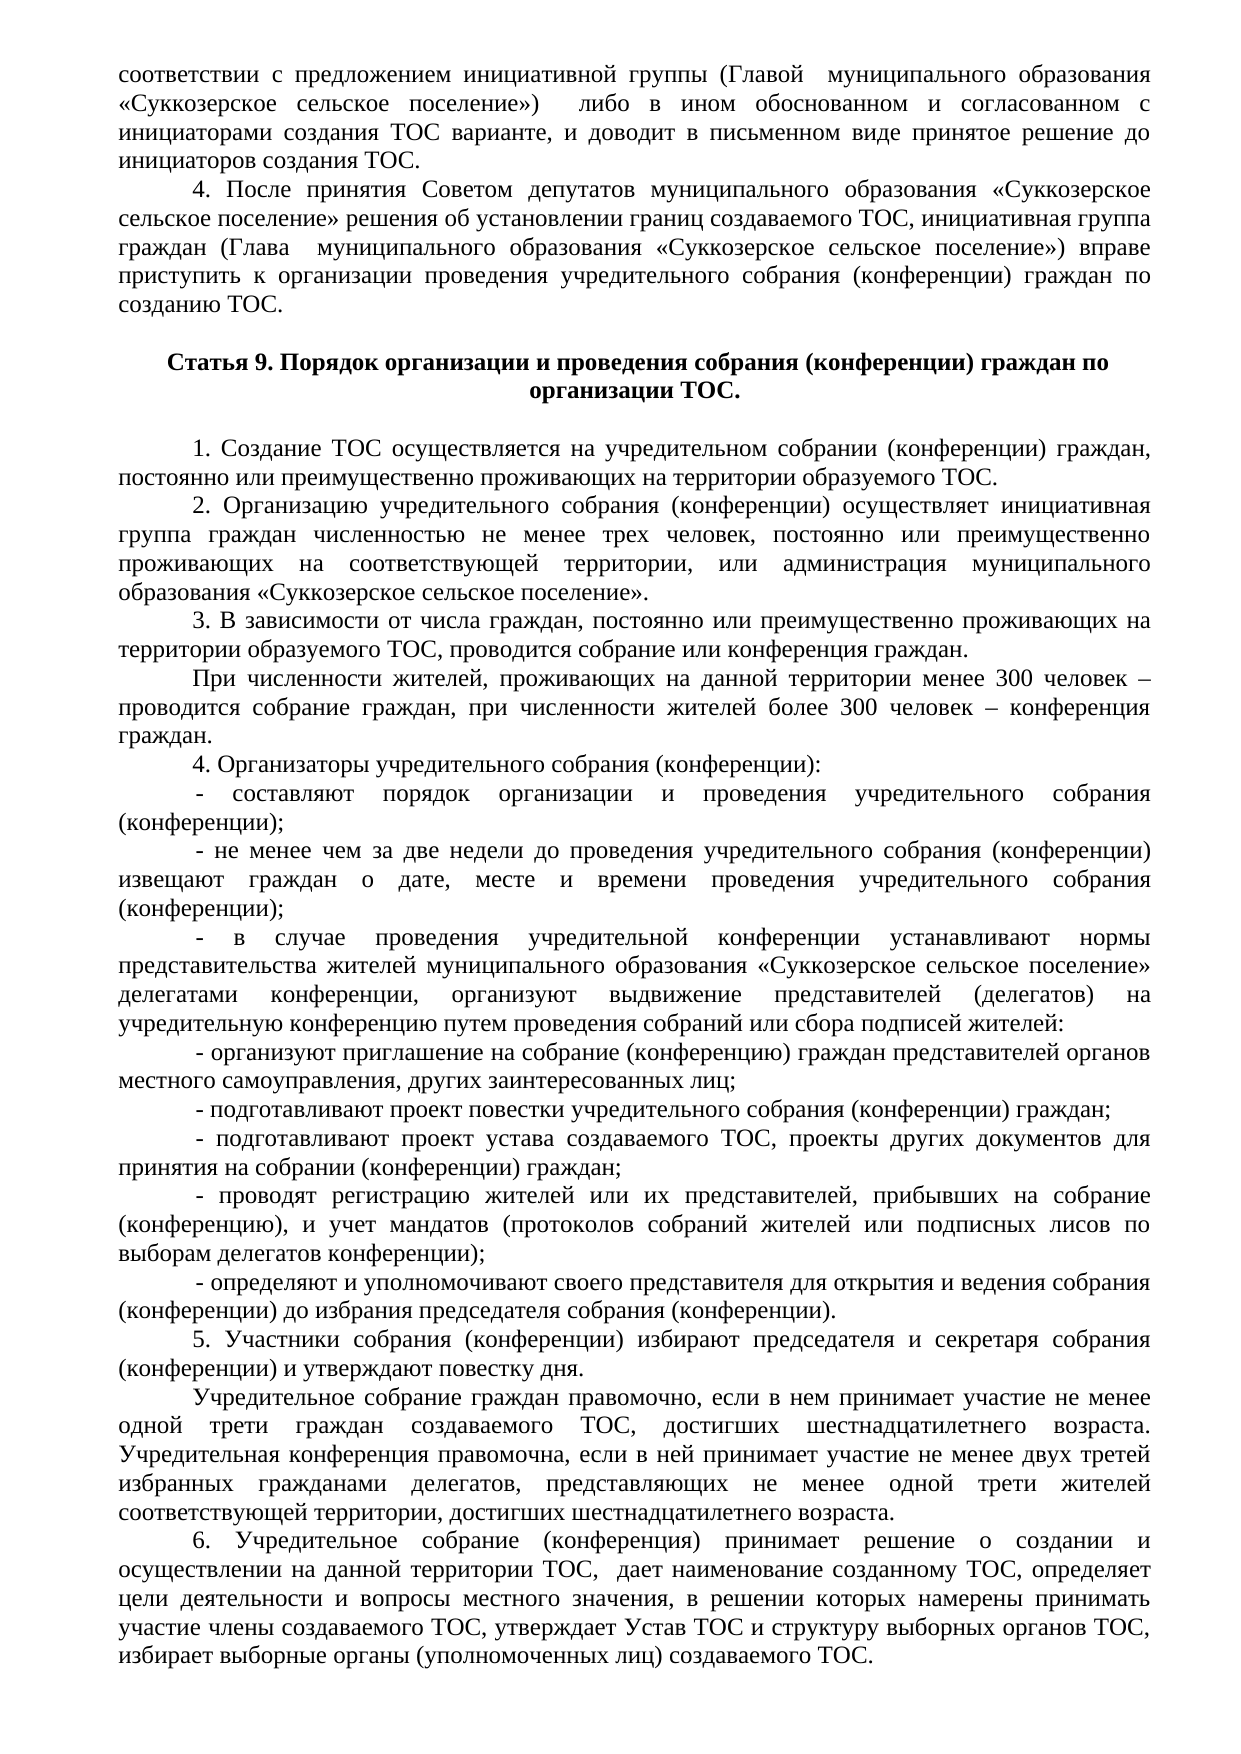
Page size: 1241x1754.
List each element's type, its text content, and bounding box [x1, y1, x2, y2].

text - составляют порядок организации и проведения учредительного собрания (конференции); [118, 778, 1152, 835]
text - в случае проведения учредительной конференции устанавливают нормы представительства жителей муниципального образования «Суккозерское сельское поселение» делегатами конференции, организуют выдвижение представителей (делегатов) на учредительную конференцию путем проведения собраний или сбора подписей жителей: [118, 922, 1152, 1037]
text 2. Организацию учредительного собрания (конференции) осуществляет инициативная группа граждан численностью не менее трех человек, постоянно или преимущественно проживающих на соответствующей территории, или администрация муниципального образования «Суккозерское сельское поселение». [118, 490, 1152, 605]
text 4. Организаторы учредительного собрания (конференции): [118, 749, 1152, 778]
text 4. После принятия Советом депутатов муниципального образования «Суккозерское сельское поселение» решения об установлении границ создаваемого ТОС, инициативная группа граждан (Глава муниципального образования «Суккозерское сельское поселение») вправе приступить к организации проведения учредительного собрания (конференции) граждан по созданию ТОС. [118, 174, 1152, 318]
text - подготавливают проект повестки учредительного собрания (конференции) граждан; [118, 1094, 1152, 1123]
text 5. Участники собрания (конференции) избирают председателя и секретаря собрания (конференции) и утверждают повестку дня. [118, 1324, 1152, 1382]
text 3. В зависимости от числа граждан, постоянно или преимущественно проживающих на территории образуемого ТОС, проводится собрание или конференция граждан. [118, 605, 1152, 663]
text Статья 9. Порядок организации и проведения собрания (конференции) граждан по организации ТОС. [118, 347, 1152, 404]
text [118, 59, 1152, 174]
text Учредительное собрание граждан правомочно, если в нем принимает участие не менее одной трети граждан создаваемого ТОС, достигших шестнадцатилетнего возраста. Учредительная конференция правомочна, если в ней принимает участие не менее двух третей избранных гражданами делегатов, представляющих не менее одной трети жителей соответствующей территории, достигших шестнадцатилетнего возраста. [118, 1382, 1152, 1525]
text 6. Учредительное собрание (конференция) принимает решение о создании и осуществлении на данной территории ТОС, дает наименование созданному ТОС, определяет цели деятельности и вопросы местного значения, в решении которых намерены принимать участие члены создаваемого ТОС, утверждает Устав ТОС и структуру выборных органов ТОС, избирает выборные органы (уполномоченных лиц) создаваемого ТОС. [118, 1525, 1152, 1669]
text - не менее чем за две недели до проведения учредительного собрания (конференции) извещают граждан о дате, месте и времени проведения учредительного собрания (конференции); [118, 835, 1152, 922]
text 1. Создание ТОС осуществляется на учредительном собрании (конференции) граждан, постоянно или преимущественно проживающих на территории образуемого ТОС. [118, 433, 1152, 490]
text - подготавливают проект устава создаваемого ТОС, проекты других документов для принятия на собрании (конференции) граждан; [118, 1123, 1152, 1180]
text - организуют приглашение на собрание (конференцию) граждан представителей органов местного самоуправления, других заинтересованных лиц; [118, 1037, 1152, 1094]
text При численности жителей, проживающих на данной территории менее 300 человек – проводится собрание граждан, при численности жителей более 300 человек – конференция граждан. [118, 663, 1152, 749]
text - определяют и уполномочивают своего представителя для открытия и ведения собрания (конференции) до избрания председателя собрания (конференции). [118, 1267, 1152, 1324]
text - проводят регистрацию жителей или их представителей, прибывших на собрание (конференцию), и учет мандатов (протоколов собраний жителей или подписных лисов по выборам делегатов конференции); [118, 1180, 1152, 1267]
